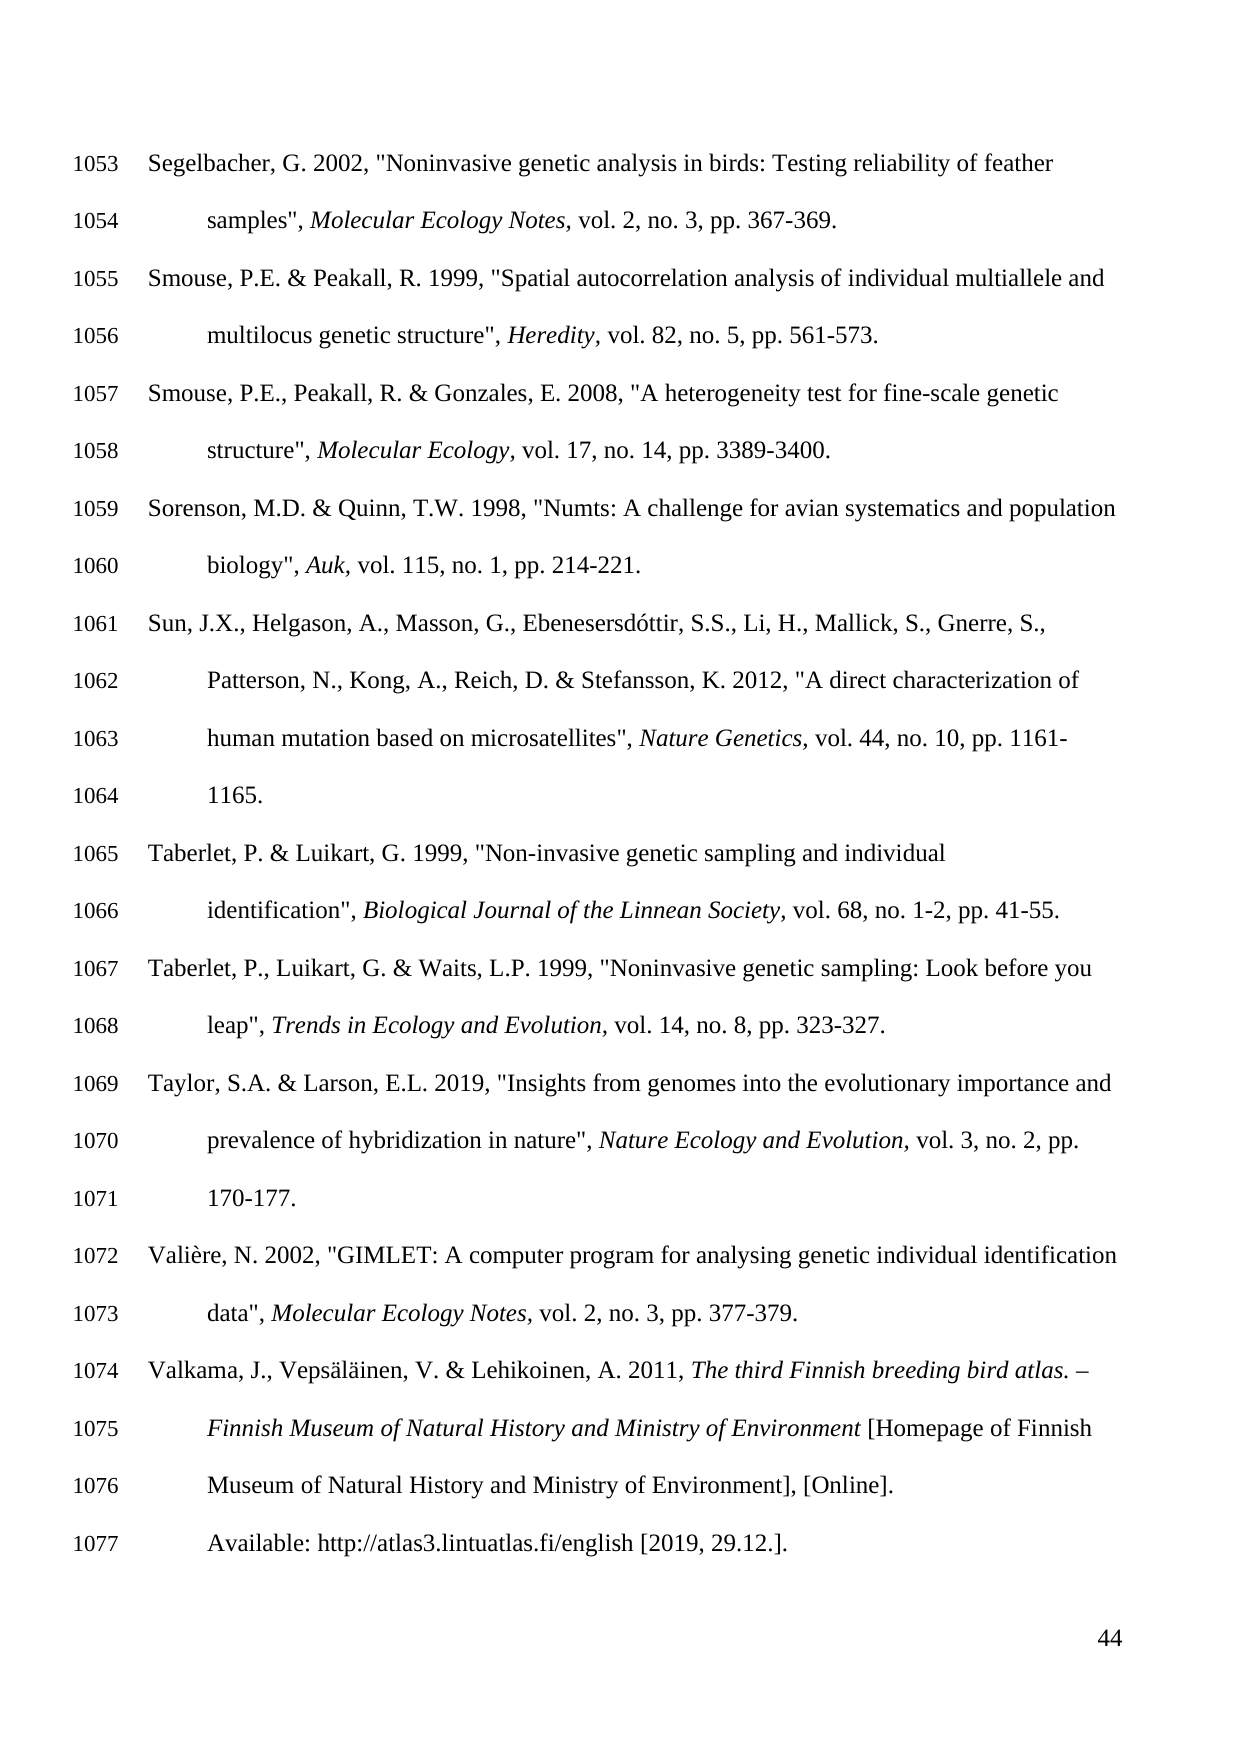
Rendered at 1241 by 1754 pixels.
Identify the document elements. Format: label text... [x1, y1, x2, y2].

text Sun, J.X., Helgason, A., Masson, G., Ebenesersdóttir, S.S., Li, H., Mallick, S., Gnerre, S., Patterson, N., Kong, A., Reich, D. & Stefansson, K. 2012, "A direct characterization of human mutation based on microsatellites", Nature Genetics, vol. 44, no. 10, pp. 1161-1165. [148, 608, 1122, 809]
text Sorenson, M.D. & Quinn, T.W. 1998, "Numts: A challenge for avian systematics and population biology", Auk, vol. 115, no. 1, pp. 214-221. [148, 493, 1122, 579]
text Smouse, P.E., Peakall, R. & Gonzales, E. 2008, "A heterogeneity test for fine-scale genetic structure", Molecular Ecology, vol. 17, no. 14, pp. 3389-3400. [148, 378, 1122, 464]
text Valière, N. 2002, "GIMLET: A computer program for analysing genetic individual identification data", Molecular Ecology Notes, vol. 2, no. 3, pp. 377-379. [148, 1240, 1122, 1326]
text Taylor, S.A. & Larson, E.L. 2019, "Insights from genomes into the evolutionary importance and prevalence of hybridization in nature", Nature Ecology and Evolution, vol. 3, no. 2, pp. 170-177. [148, 1068, 1122, 1211]
text Taberlet, P., Luikart, G. & Waits, L.P. 1999, "Noninvasive genetic sampling: Look before you leap", Trends in Ecology and Evolution, vol. 14, no. 8, pp. 323-327. [148, 953, 1122, 1039]
text Smouse, P.E. & Peakall, R. 1999, "Spatial autocorrelation analysis of individual multiallele and multilocus genetic structure", Heredity, vol. 82, no. 5, pp. 561-573. [148, 263, 1122, 349]
text Valkama, J., Vepsäläinen, V. & Lehikoinen, A. 2011, The third Finnish breeding bird atlas. – Finnish Museum of Natural History and Ministry of Environment [Homepage of Finnish Museum of Natural History and Ministry of Environment], [Online]. Available: http://atlas3.lintuatlas.fi/english [2019, 29.12.]. [148, 1355, 1122, 1556]
text Taberlet, P. & Luikart, G. 1999, "Non-invasive genetic sampling and individual identification", Biological Journal of the Linnean Society, vol. 68, no. 1-2, pp. 41-55. [148, 838, 1122, 924]
text Segelbacher, G. 2002, "Noninvasive genetic analysis in birds: Testing reliability of feather samples", Molecular Ecology Notes, vol. 2, no. 3, pp. 367-369. [148, 148, 1122, 234]
